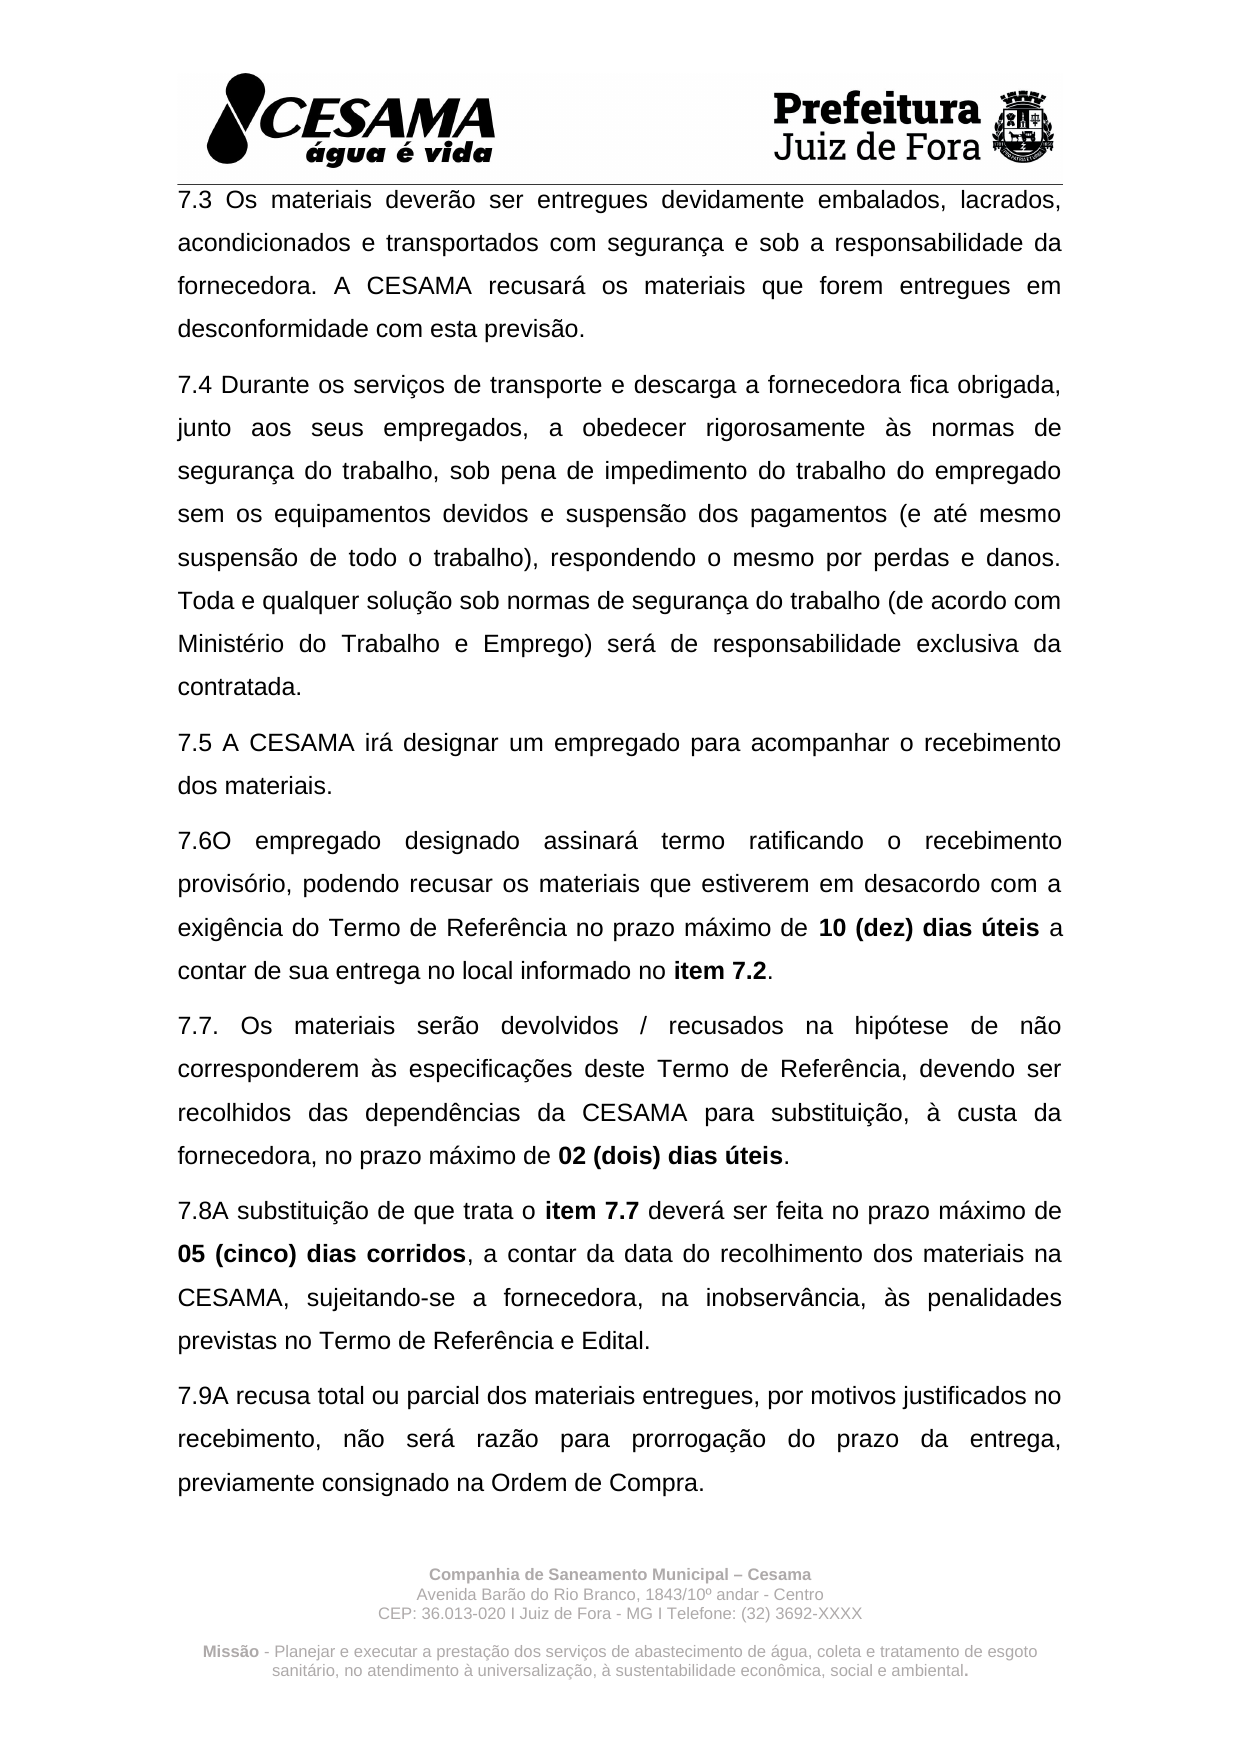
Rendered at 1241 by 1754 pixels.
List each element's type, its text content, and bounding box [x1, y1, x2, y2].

text 7.9A recusa total ou parcial dos materiais entregues, por motivos justificados no recebimento, não será razão para prorrogação do prazo da entrega, previamente consignado na Ordem de Compra. [177, 1381, 1063, 1496]
picture [177, 73, 1063, 185]
text 7.7. Os materiais serão devolvidos / recusados na hipótese de não corresponderem às especificações deste Termo de Referência, devendo ser recolhidos das dependências da CESAMA para substituição, à custa da fornecedora, no prazo máximo de 02 (dois) dias úteis. [177, 1011, 1063, 1169]
text 7.4 Durante os serviços de transporte e descarga a fornecedora fica obrigada, junto aos seus empregados, a obedecer rigorosamente às normas de segurança do trabalho, sob pena de impedimento do trabalho do empregado sem os equipamentos devidos e suspensão dos pagamentos (e até mesmo suspensão de todo o trabalho), respondendo o mesmo por perdas e danos. Toda e qualquer solução sob normas de segurança do trabalho (de acordo com Ministério do Trabalho e Emprego) será de responsabilidade exclusiva da contratada. [177, 370, 1063, 701]
text 7.6O empregado designado assinará termo ratificando o recebimento provisório, podendo recusar os materiais que estiverem em desacordo com a exigência do Termo de Referência no prazo máximo de 10 (dez) dias úteis a contar de sua entrega no local informado no item 7.2. [177, 826, 1063, 984]
text 7.5 A CESAMA irá designar um empregado para acompanhar o recebimento dos materiais. [177, 727, 1063, 799]
text 7.8A substituição de que trata o item 7.7 deverá ser feita no prazo máximo de 05 (cinco) dias corridos, a contar da data do recolhimento dos materiais na CESAMA, sujeitando-se a fornecedora, na inobservância, às penalidades previstas no Termo de Referência e Edital. [177, 1196, 1063, 1354]
text 7.3 Os materiais deverão ser entregues devidamente embalados, lacrados, acondicionados e transportados com segurança e sob a responsabilidade da fornecedora. A CESAMA recusará os materiais que forem entregues em desconformidade com esta previsão. [177, 185, 1063, 343]
